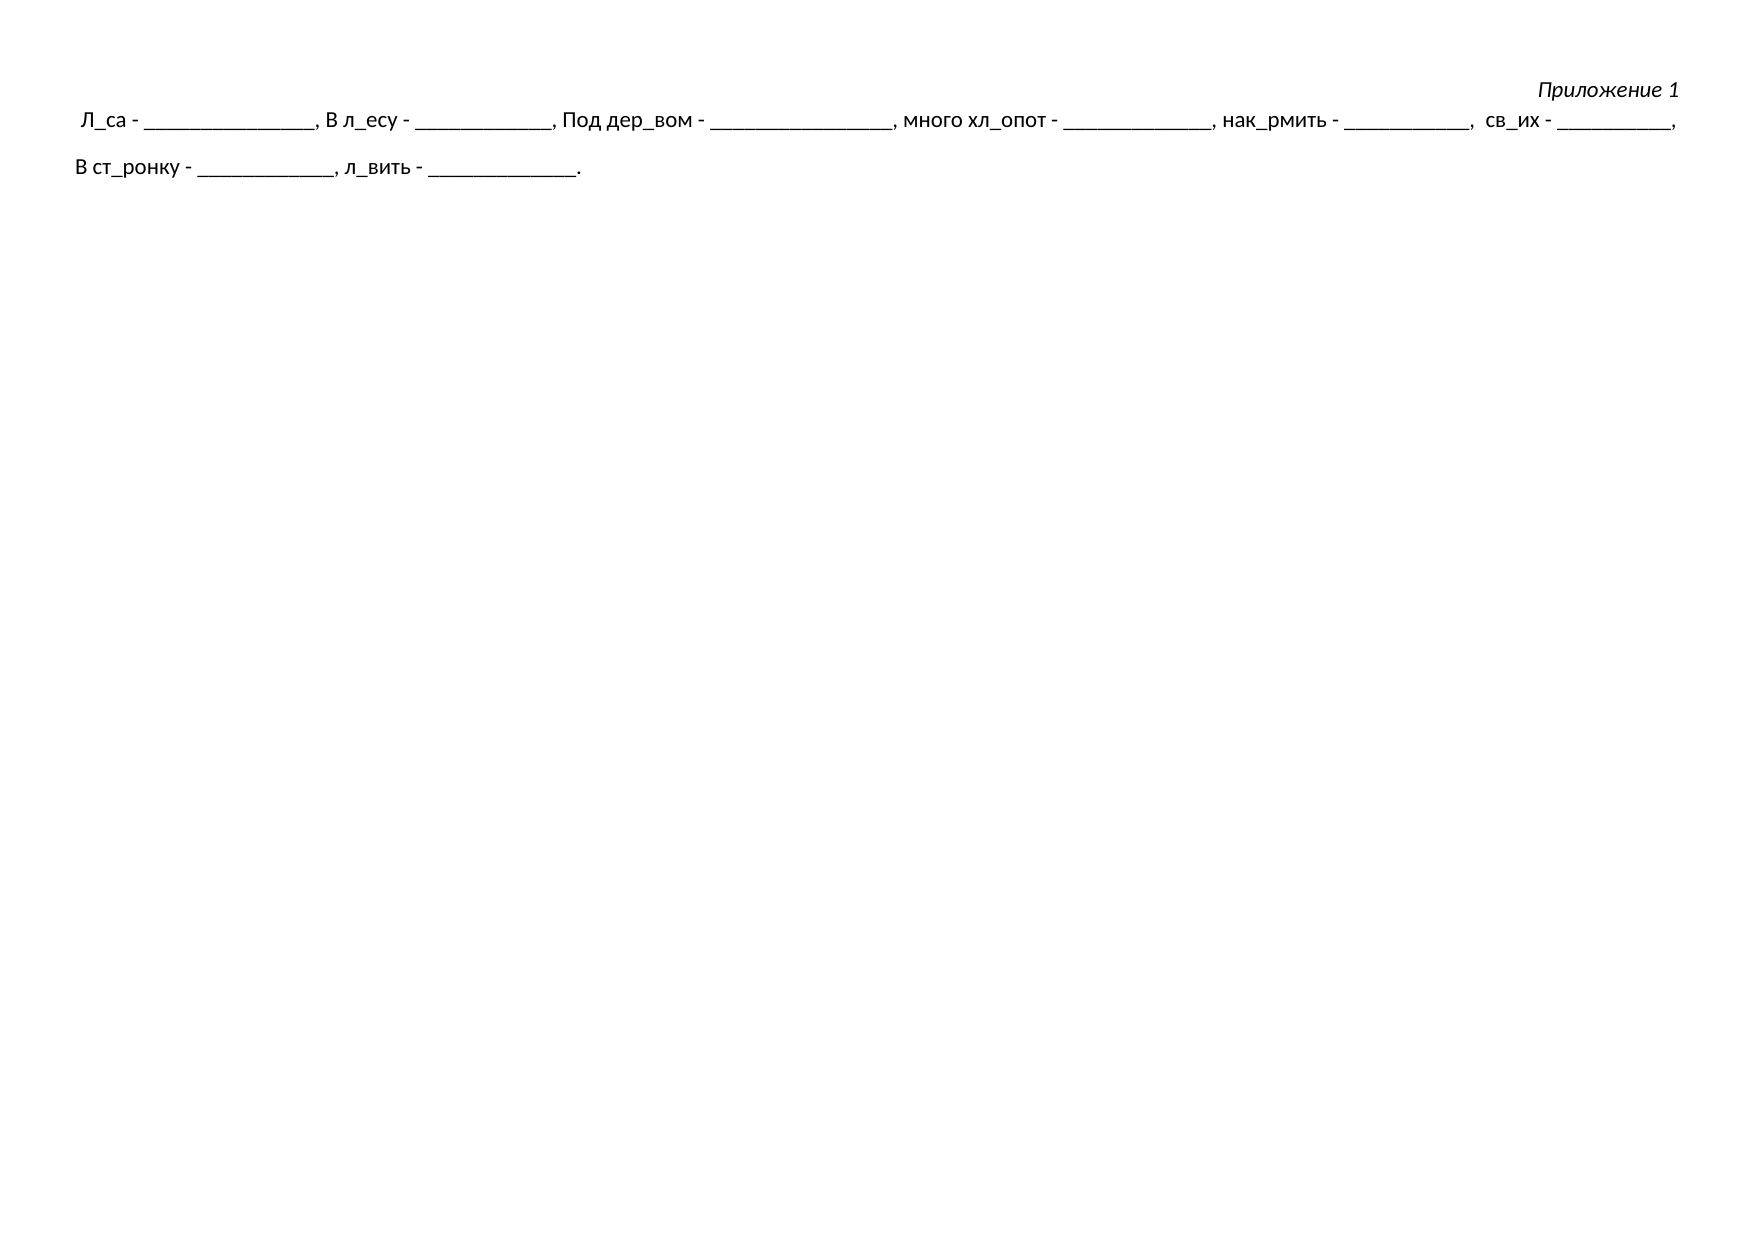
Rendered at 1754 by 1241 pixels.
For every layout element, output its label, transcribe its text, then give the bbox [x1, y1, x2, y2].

text В ст_ронку - ____________, л_вить - _____________. [75, 152, 1679, 180]
text Приложение 1 Л_са - _______________, В л_есу - ____________, Под дер_вом - ________________, много хл_опот - _____________, нак_рмить - ___________, св_их - __________, [75, 75, 1679, 133]
